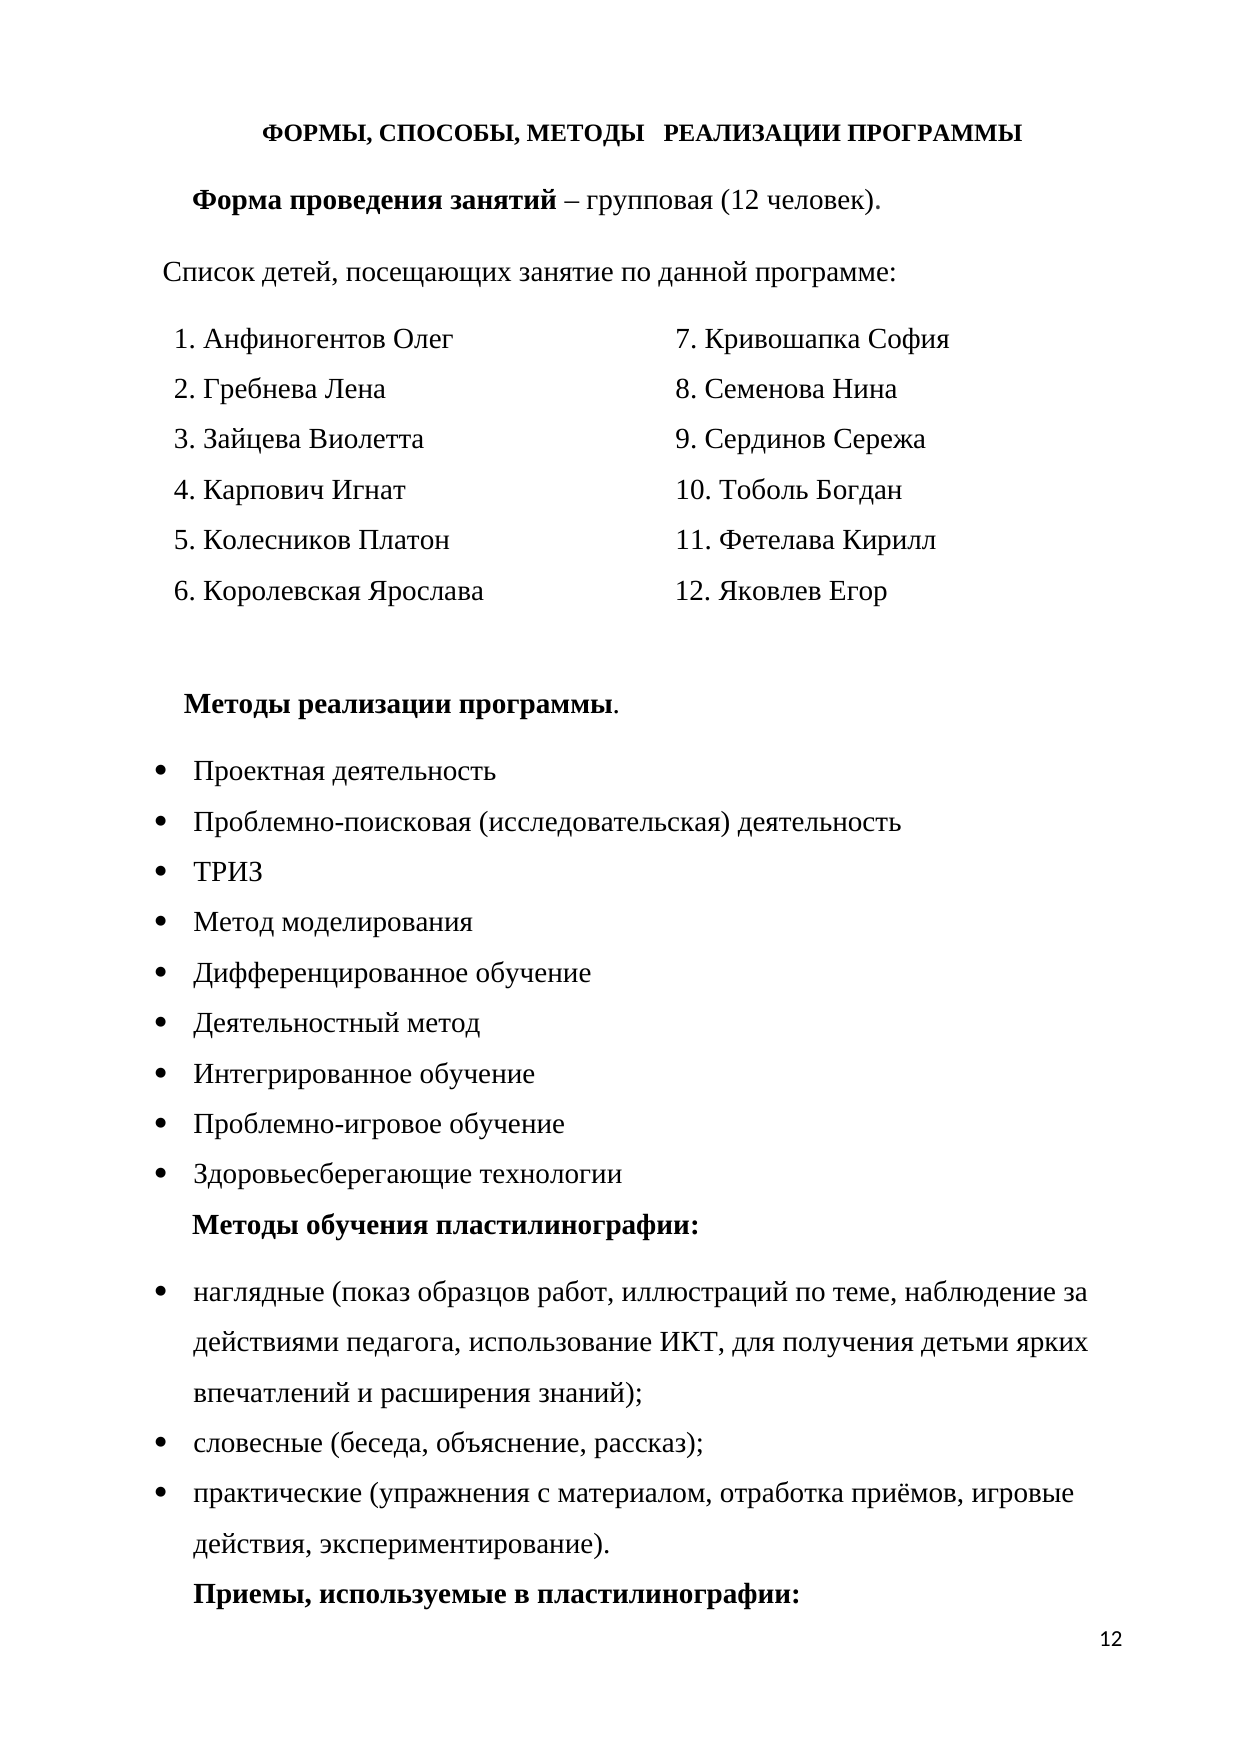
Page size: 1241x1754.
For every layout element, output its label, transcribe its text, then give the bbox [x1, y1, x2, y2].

list Проблемно-игровое обучение [156, 1106, 1122, 1140]
list Интегрированное обучение [156, 1056, 1122, 1089]
list Приемы, используемые в пластилинографии: [193, 1576, 1122, 1610]
text Методы обучения пластилинографии: [118, 1207, 1122, 1241]
table_header 7. Кривошапка София 8. Семенова Нина 9. Сердинов Сережа 10. Тоболь Богдан 11. Фетелава Кирилл 12. Яковлев Егор [620, 321, 1121, 619]
list ТРИЗ [156, 854, 1122, 888]
list Дифференцированное обучение [156, 955, 1122, 988]
text Методы реализации программы. [118, 686, 1122, 720]
text ФОРМЫ, СПОСОБЫ, МЕТОДЫ РЕАЛИЗАЦИИ ПРОГРАММЫ [118, 118, 1122, 147]
list Метод моделирования [156, 904, 1122, 938]
list Деятельностный метод [156, 1005, 1122, 1039]
text Форма проведения занятий – групповая (12 человек). [118, 178, 1122, 218]
text Список детей, посещающих занятие по данной программе: [118, 254, 1122, 288]
list Проектная деятельность [156, 753, 1122, 787]
list практические (упражнения с материалом, отработка приёмов, игровые действия, экспериментирование). [156, 1475, 1122, 1559]
list Проблемно-поисковая (исследовательская) деятельность [156, 804, 1122, 837]
list Здоровьесберегающие технологии [156, 1157, 1122, 1190]
table_header 1. Анфиногентов Олег 2. Гребнева Лена 3. Зайцева Виолетта 4. Карпович Игнат 5. Колесников Платон 6. Королевская Ярослава [118, 321, 619, 619]
list словесные (беседа, объяснение, рассказ); [156, 1425, 1122, 1459]
list наглядные (показ образцов работ, иллюстраций по теме, наблюдение за действиями педагога, использование ИКТ, для получения детьми ярких впечатлений и расширения знаний); [156, 1274, 1122, 1408]
